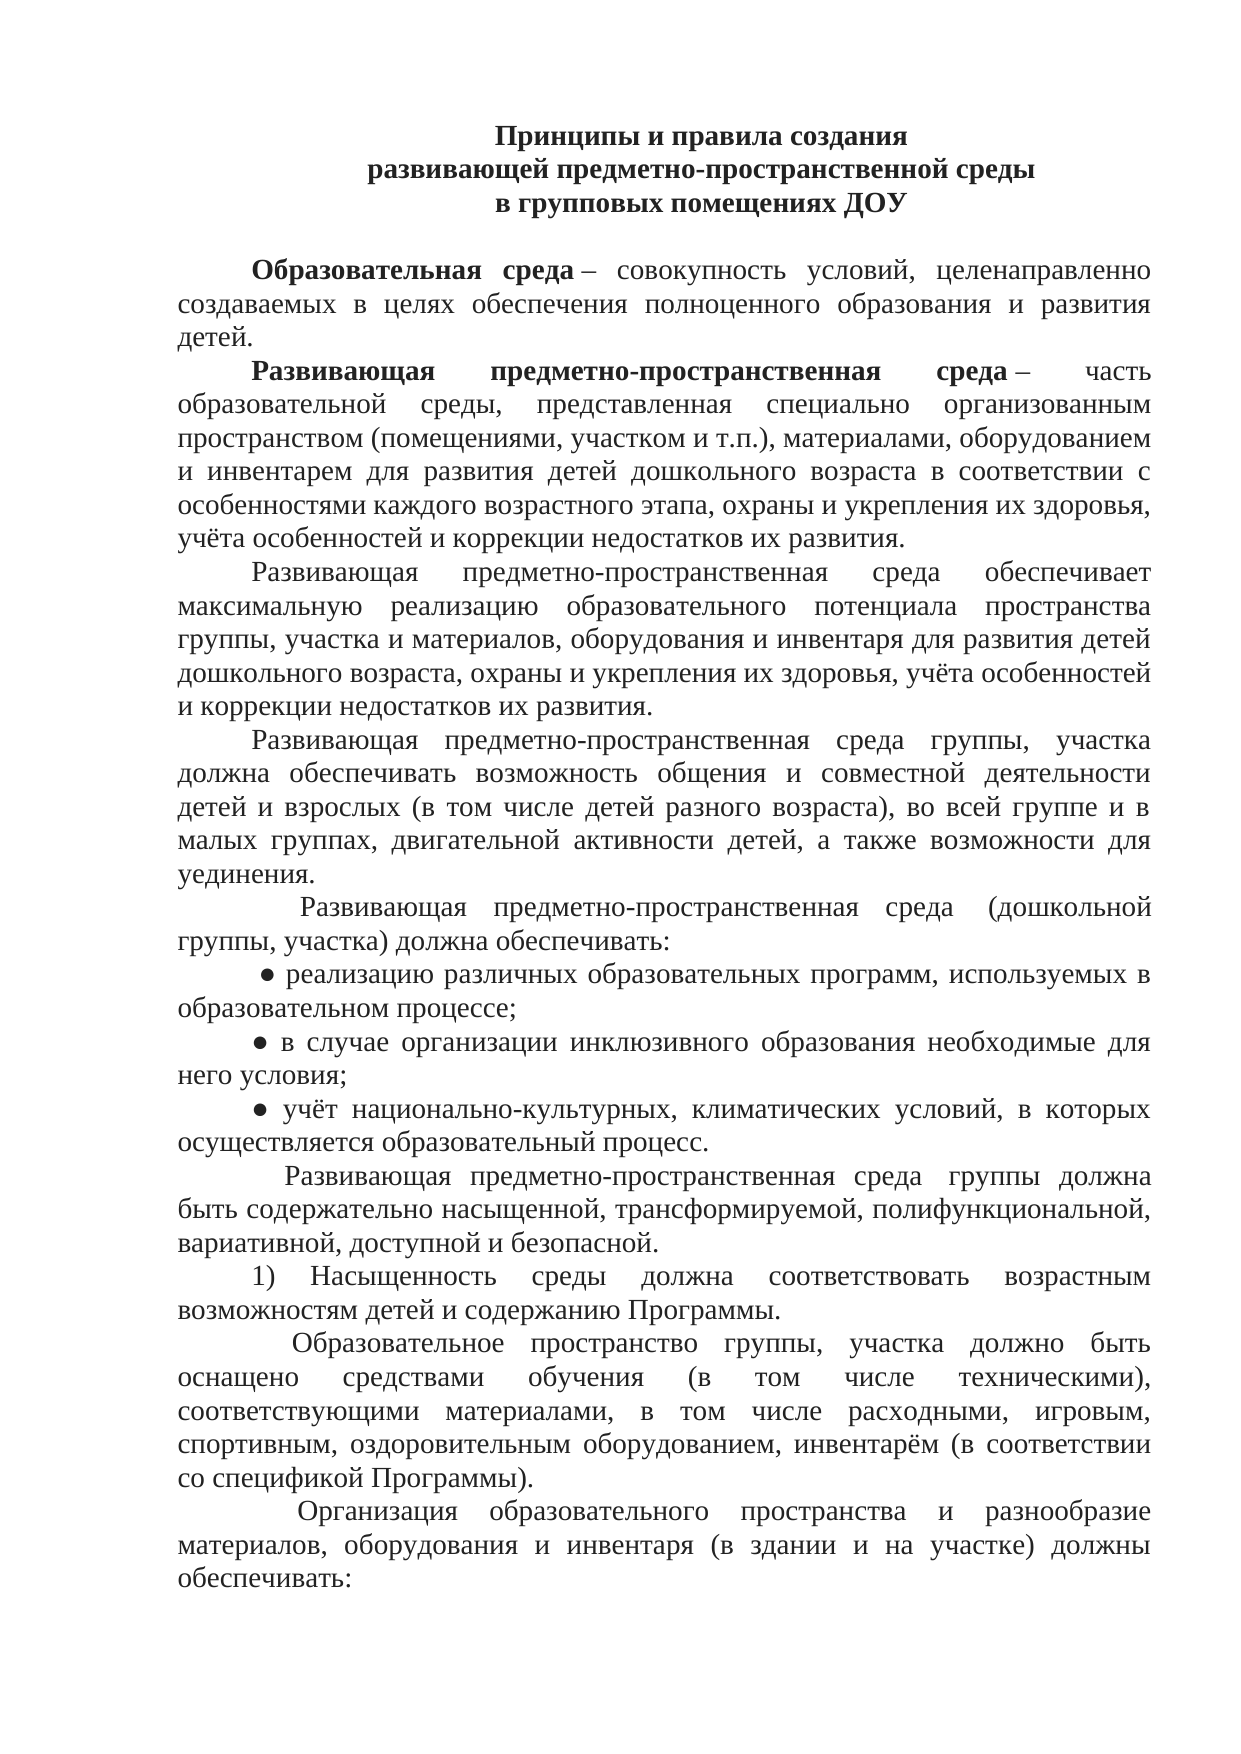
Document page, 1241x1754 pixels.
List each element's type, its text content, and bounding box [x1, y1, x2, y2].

text Образовательное пространство группы, участка должно быть оснащено средствами обучения (в том числе техническими), соответствующими материалами, в том числе расходными, игровым, спортивным, оздоровительным оборудованием, инвентарём (в соответствии со спецификой Программы). [177, 1326, 1152, 1493]
text ● в случае организации инклюзивного образования необходимые для него условия; [177, 1024, 1152, 1091]
text ● реализацию различных образовательных программ, используемых в образовательном процессе; [177, 957, 1152, 1024]
text ● учёт национально-культурных, климатических условий, в которых осуществляется образовательный процесс. [177, 1091, 1152, 1158]
text Развивающая предметно-пространственная среда группы, участка должна обеспечивать возможность общения и совместной деятельности детей и взрослых (в том числе детей разного возраста), во всей группе и в малых группах, двигательной активности детей, а также возможности для уединения. [177, 722, 1152, 889]
text Образовательная среда – совокупность условий, целенаправленно создаваемых в целях обеспечения полноценного образования и развития детей. [177, 252, 1152, 353]
text Развивающая предметно-пространственная среда группы должна быть содержательно насыщенной, трансформируемой, полифункциональной, вариативной, доступной и безопасной. [177, 1158, 1152, 1258]
text Развивающая предметно-пространственная среда обеспечивает максимальную реализацию образовательного потенциала пространства группы, участка и материалов, оборудования и инвентаря для развития детей дошкольного возраста, охраны и укрепления их здоровья, учёта особенностей и коррекции недостатков их развития. [177, 554, 1152, 722]
text Развивающая предметно-пространственная среда (дошкольной группы, участка) должна обеспечивать: [177, 889, 1152, 957]
text развивающей предметно-пространственной среды [177, 152, 1152, 185]
text Развивающая предметно-пространственная среда – часть образовательной среды, представленная специально организованным пространством (помещениями, участком и т.п.), материалами, оборудованием и инвентарем для развития детей дошкольного возраста в соответствии с особенностями каждого возрастного этапа, охраны и укрепления их здоровья, учёта особенностей и коррекции недостатков их развития. [177, 353, 1152, 554]
text 1) Насыщенность среды должна соответствовать возрастным возможностям детей и содержанию Программы. [177, 1258, 1152, 1326]
text Организация образовательного пространства и разнообразие материалов, оборудования и инвентаря (в здании и на участке) должны обеспечивать: [177, 1493, 1152, 1594]
text Принципы и правила создания [177, 118, 1152, 152]
text в групповых помещениях ДОУ [177, 185, 1152, 219]
